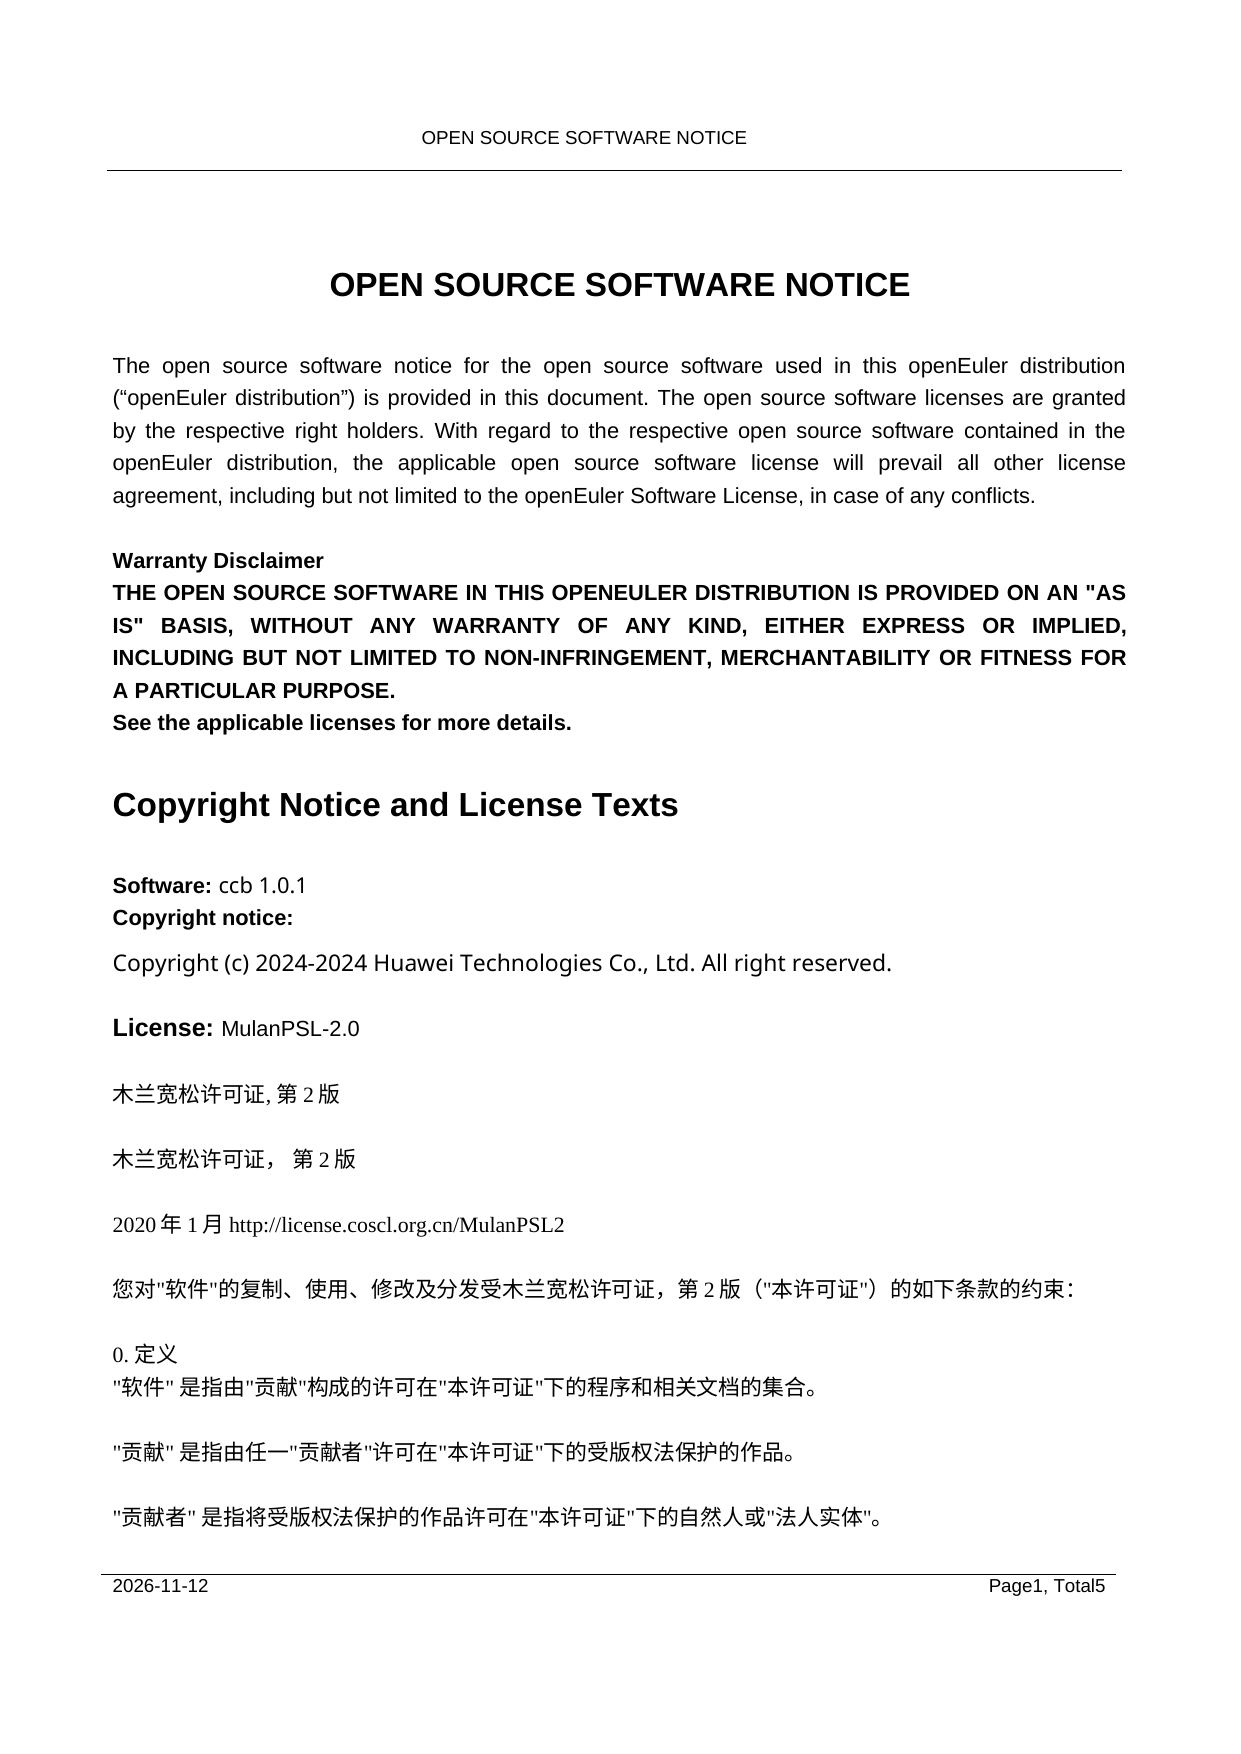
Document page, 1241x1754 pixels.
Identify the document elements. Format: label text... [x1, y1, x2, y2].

text THE OPEN SOURCE SOFTWARE IN THIS OPENEULER DISTRIBUTION IS PROVIDED ON AN "AS IS" BASIS, WITHOUT ANY WARRANTY OF ANY KIND, EITHER EXPRESS OR IMPLIED, INCLUDING BUT NOT LIMITED TO NON-INFRINGEMENT, MERCHANTABILITY OR FITNESS FOR A PARTICULAR PURPOSE. See the applicable licenses for more details. [112, 576, 1128, 739]
text Copyright (c) 2024-2024 Huawei Technologies Co., Ltd. All right reserved. [112, 947, 1128, 1012]
text The open source software notice for the open source software used in this openEuler distribution (“openEuler distribution”) is provided in this document. The open source software licenses are granted by the respective right holders. With regard to the respective open source software contained in the openEuler distribution, the applicable open source software license will prevail all other license agreement, including but not limited to the openEuler Software License, in case of any conflicts. [112, 349, 1128, 511]
text 木兰宽松许可证， 第2版 [112, 1142, 1128, 1174]
text "软件" 是指由"贡献"构成的许可在"本许可证"下的程序和相关文档的集合。 [112, 1369, 1128, 1402]
text Warranty Disclaimer [112, 544, 1128, 576]
text 0. 定义 [112, 1337, 1128, 1369]
text 您对"软件"的复制、使用、修改及分发受木兰宽松许可证，第2版（"本许可证"）的如下条款的约束： [112, 1272, 1128, 1304]
text 2020年1月 http://license.coscl.org.cn/MulanPSL2 [112, 1207, 1128, 1239]
text Copyright Notice and License Texts [112, 771, 1128, 836]
text "贡献" 是指由任一"贡献者"许可在"本许可证"下的受版权法保护的作品。 [112, 1434, 1128, 1467]
title Software: ccb 1.0.1 [112, 869, 1128, 901]
text OPEN SOURCE SOFTWARE NOTICE [112, 251, 1128, 316]
text "贡献者" 是指将受版权法保护的作品许可在"本许可证"下的自然人或"法人实体"。 [112, 1499, 1128, 1532]
text Copyright notice: [112, 901, 1128, 934]
text 木兰宽松许可证, 第2版 [112, 1044, 1128, 1109]
text License: MulanPSL-2.0 [112, 1012, 1128, 1044]
